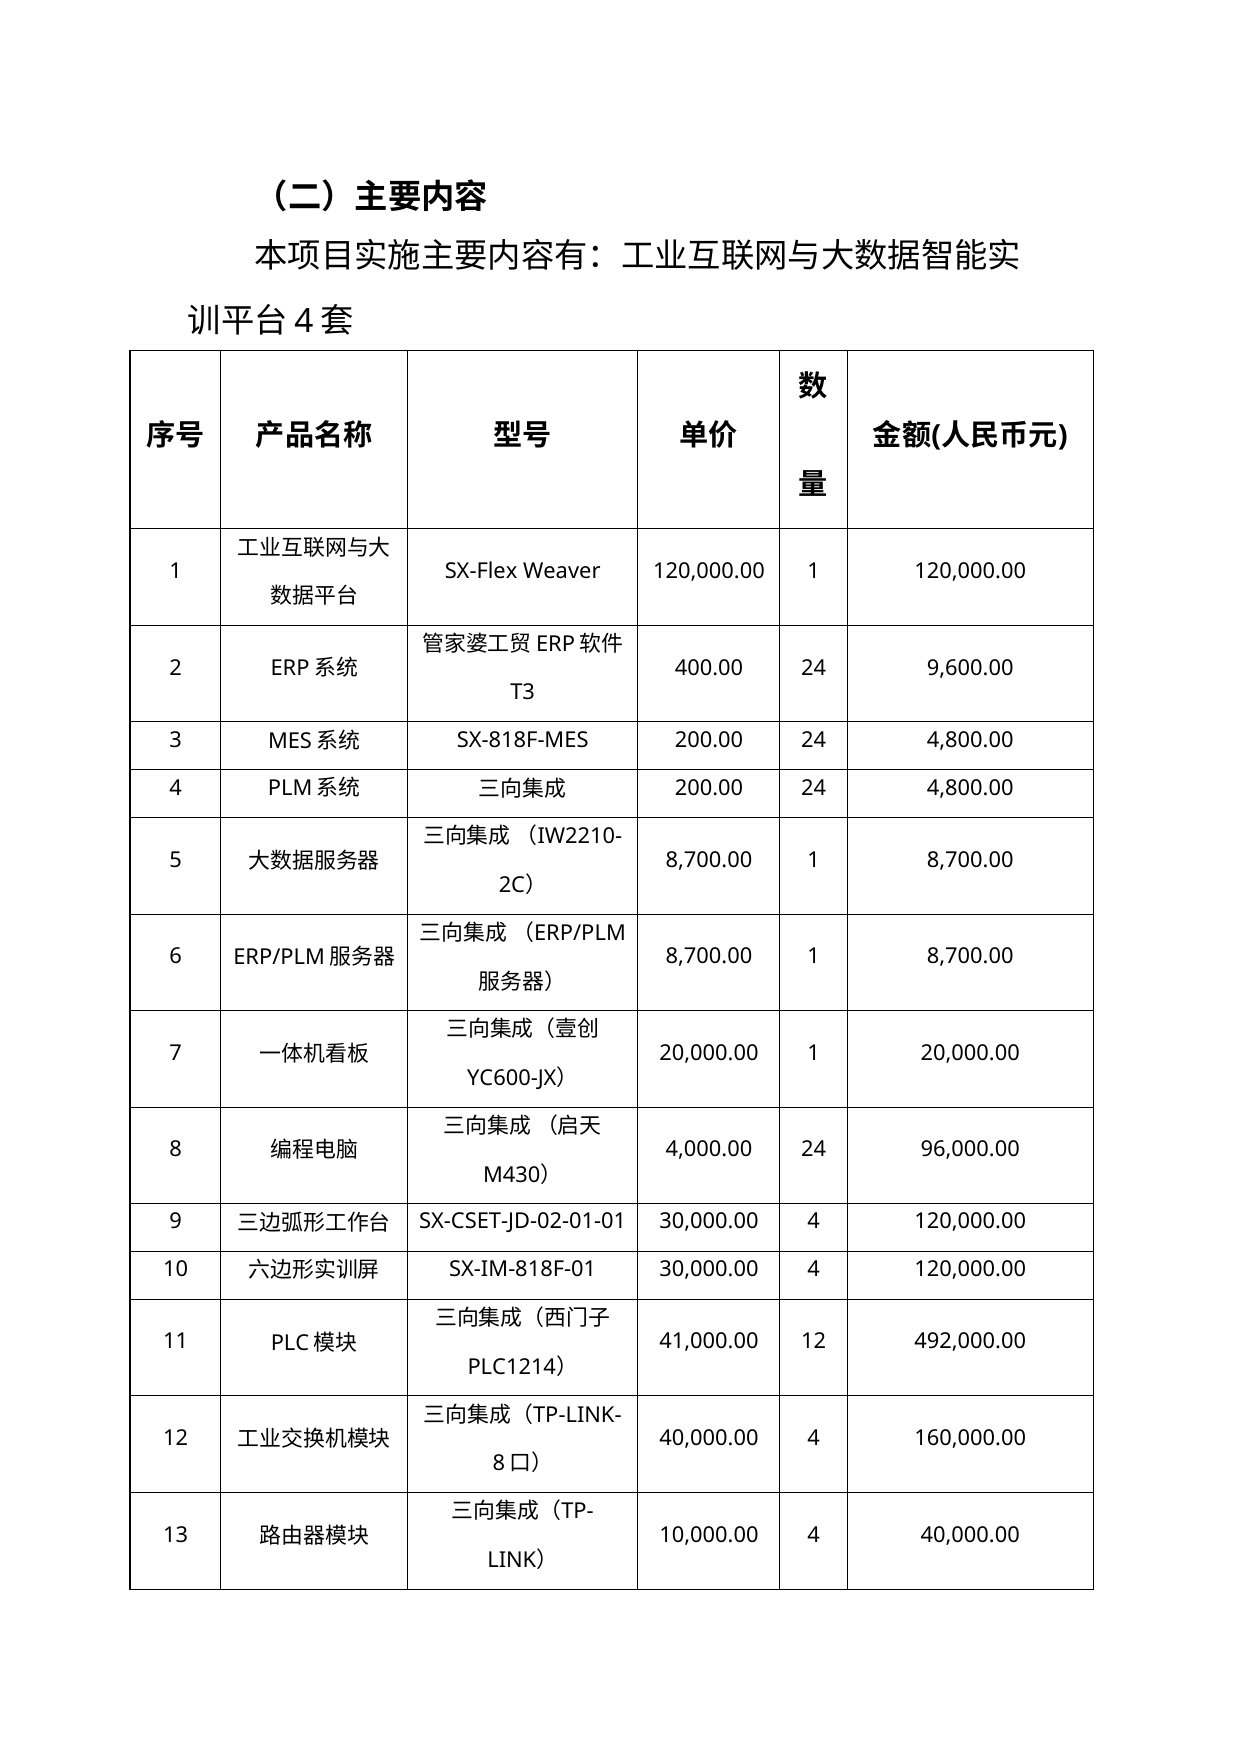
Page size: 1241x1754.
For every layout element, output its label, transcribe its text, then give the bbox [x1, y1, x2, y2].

table_cell 路由器模块 [221, 1493, 407, 1588]
table_cell 12 [131, 1396, 220, 1492]
table_cell 管家婆工贸ERP软件T3 [408, 626, 637, 721]
table_cell 4,800.00 [848, 722, 1093, 769]
table_cell 4 [780, 1493, 847, 1588]
table_cell 13 [131, 1493, 220, 1588]
table_cell 1 [780, 1011, 847, 1107]
table_cell 200.00 [638, 770, 779, 817]
table_cell 9 [131, 1204, 220, 1251]
table_cell 12 [780, 1300, 847, 1395]
table_cell 30,000.00 [638, 1252, 779, 1299]
table_cell 1 [780, 915, 847, 1010]
table_cell 三向集成（西门子PLC1214） [408, 1300, 637, 1395]
table_cell 492,000.00 [848, 1300, 1093, 1395]
table_cell 一体机看板 [221, 1011, 407, 1107]
table_cell 2 [131, 626, 220, 721]
table_cell 三向集成 [408, 770, 637, 817]
table_cell 160,000.00 [848, 1396, 1093, 1492]
table_cell 10,000.00 [638, 1493, 779, 1588]
table_cell 8 [131, 1108, 220, 1203]
text 本项目实施主要内容有：工业互联网与大数据智能实训平台4套 [187, 220, 1053, 350]
table_cell 5 [131, 818, 220, 913]
table_cell 120,000.00 [848, 1204, 1093, 1251]
table_cell ERP系统 [221, 626, 407, 721]
table_cell SX-IM-818F-01 [408, 1252, 637, 1299]
table_cell 24 [780, 1108, 847, 1203]
table_cell 三边弧形工作台 [221, 1204, 407, 1251]
table_cell 20,000.00 [638, 1011, 779, 1107]
table_header 序号 [131, 351, 220, 528]
table_cell 200.00 [638, 722, 779, 769]
table_cell 4 [780, 1204, 847, 1251]
table_cell 6 [131, 915, 220, 1010]
table_cell 41,000.00 [638, 1300, 779, 1395]
table_cell 40,000.00 [638, 1396, 779, 1492]
table_cell SX-Flex Weaver [408, 529, 637, 625]
table_cell 24 [780, 626, 847, 721]
table_header 金额(人民币元) [848, 351, 1093, 528]
table_cell 8,700.00 [638, 915, 779, 1010]
table_cell SX-CSET-JD-02-01-01 [408, 1204, 637, 1251]
table_header 单价 [638, 351, 779, 528]
table_cell 三向集成 （IW2210-2C） [408, 818, 637, 913]
table_cell 96,000.00 [848, 1108, 1093, 1203]
table_cell 400.00 [638, 626, 779, 721]
table_cell 120,000.00 [638, 529, 779, 625]
subtitle （二）主要内容 [187, 162, 1053, 220]
table_header 型号 [408, 351, 637, 528]
table_cell 1 [780, 818, 847, 913]
table_cell 8,700.00 [638, 818, 779, 913]
table_cell 4 [780, 1252, 847, 1299]
table_cell 六边形实训屏 [221, 1252, 407, 1299]
table_cell 4 [780, 1396, 847, 1492]
table_cell 7 [131, 1011, 220, 1107]
table_cell 4 [131, 770, 220, 817]
table_cell 三向集成 （启天M430） [408, 1108, 637, 1203]
table_cell PLC模块 [221, 1300, 407, 1395]
table_cell 编程电脑 [221, 1108, 407, 1203]
table_cell 工业互联网与大数据平台 [221, 529, 407, 625]
table_header 数量 [780, 351, 847, 528]
table_cell 1 [780, 529, 847, 625]
table_cell 大数据服务器 [221, 818, 407, 913]
table_cell 3 [131, 722, 220, 769]
table_cell 30,000.00 [638, 1204, 779, 1251]
table_cell 三向集成（TP-LINK-8口） [408, 1396, 637, 1492]
table_cell 4,800.00 [848, 770, 1093, 817]
table_cell PLM系统 [221, 770, 407, 817]
table_cell SX-818F-MES [408, 722, 637, 769]
table_cell 三向集成（壹创YC600-JX） [408, 1011, 637, 1107]
table_cell 24 [780, 770, 847, 817]
table_cell 120,000.00 [848, 1252, 1093, 1299]
table_cell 8,700.00 [848, 818, 1093, 913]
table_cell 40,000.00 [848, 1493, 1093, 1588]
table_cell 120,000.00 [848, 529, 1093, 625]
table_cell 工业交换机模块 [221, 1396, 407, 1492]
table_cell 24 [780, 722, 847, 769]
table_cell 20,000.00 [848, 1011, 1093, 1107]
table_cell 三向集成（TP-LINK） [408, 1493, 637, 1588]
table_cell ERP/PLM服务器 [221, 915, 407, 1010]
table_cell 11 [131, 1300, 220, 1395]
table_cell 三向集成 （ERP/PLM服务器） [408, 915, 637, 1010]
table_cell 4,000.00 [638, 1108, 779, 1203]
table_cell 8,700.00 [848, 915, 1093, 1010]
table_cell 1 [131, 529, 220, 625]
table_header 产品名称 [221, 351, 407, 528]
table_cell 10 [131, 1252, 220, 1299]
table_cell MES系统 [221, 722, 407, 769]
table_cell 9,600.00 [848, 626, 1093, 721]
